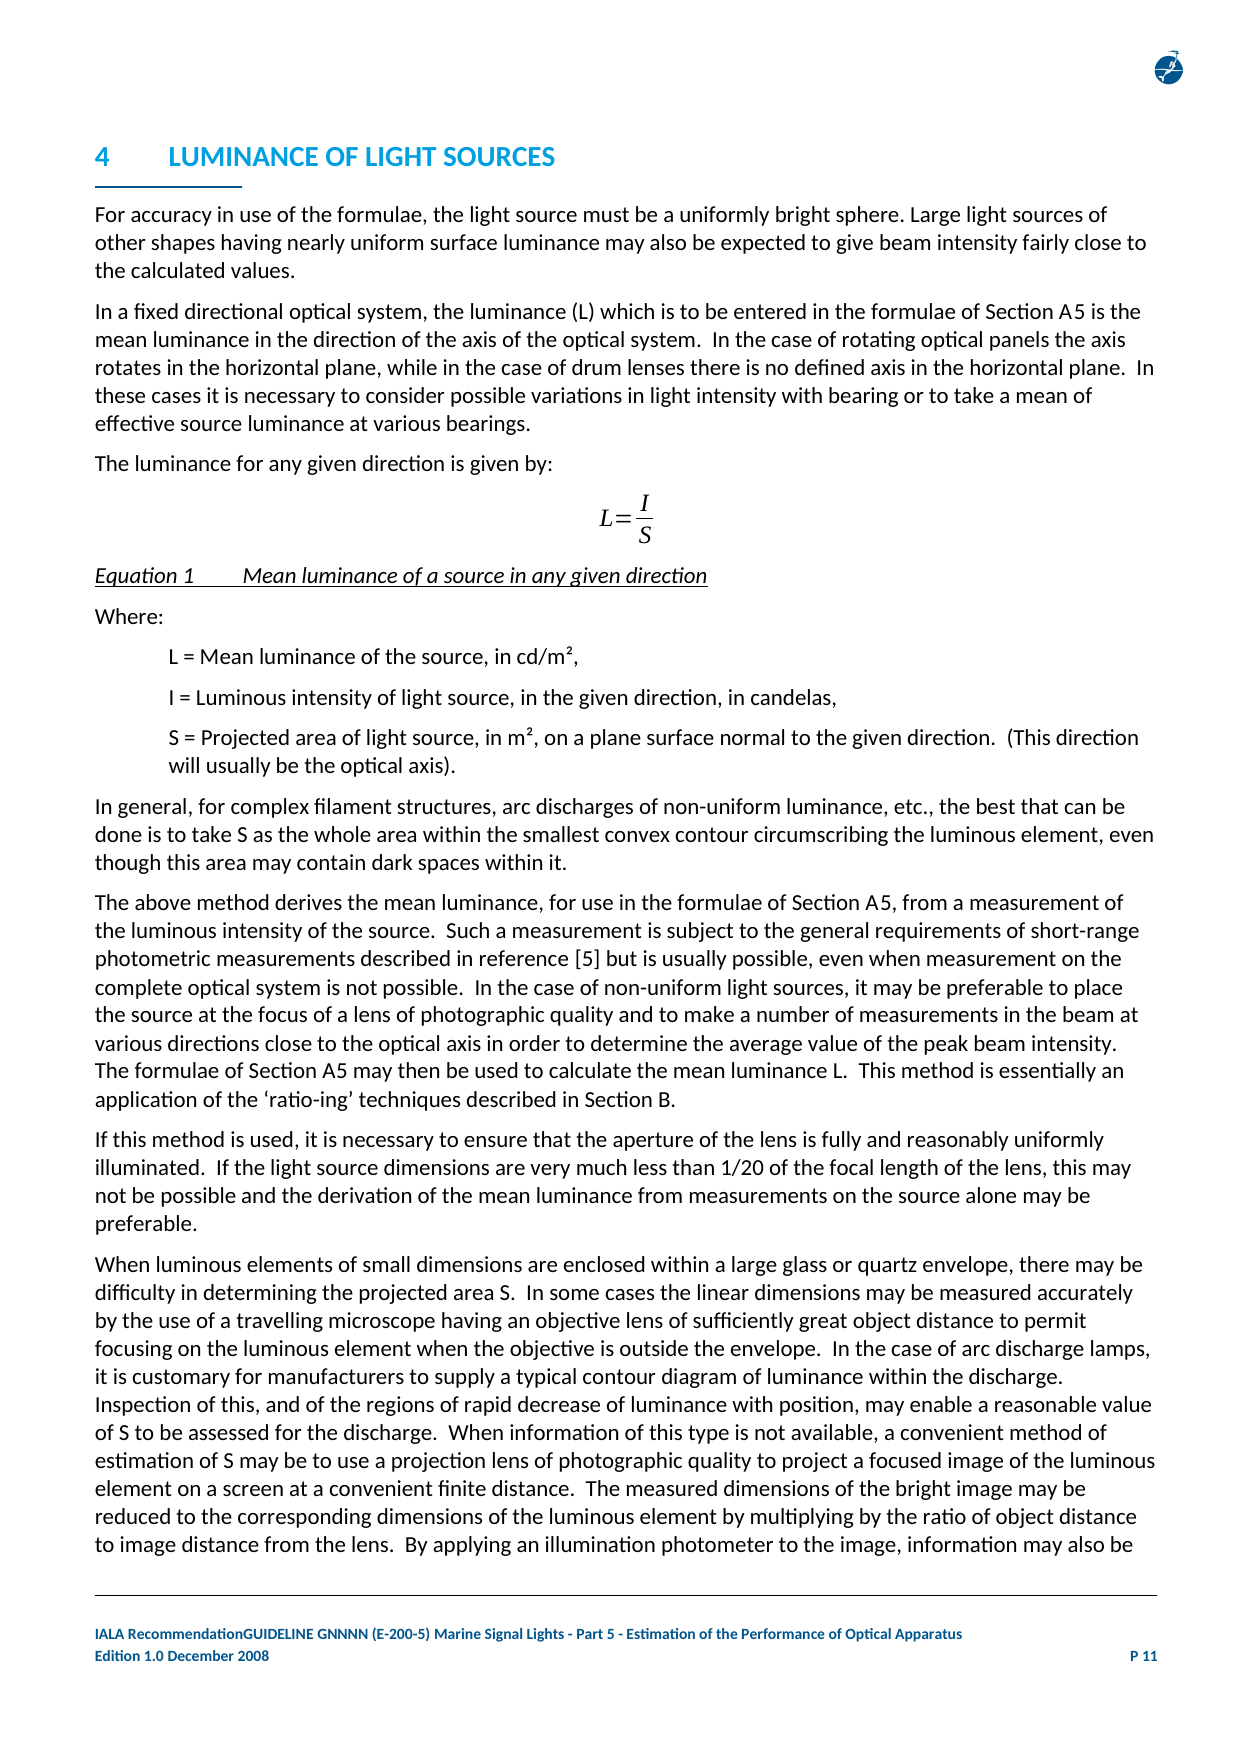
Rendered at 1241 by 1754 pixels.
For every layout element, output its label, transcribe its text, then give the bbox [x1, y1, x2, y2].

text For accuracy in use of the formulae, the light source must be a uniformly bright sphere. Large light sources of other shapes having nearly uniform surface luminance may also be expected to give beam intensity fairly close to the calculated values. [94, 200, 1157, 284]
text Mean luminance of a source in any given direction [94, 561, 1157, 589]
text If this method is used, it is necessary to ensure that the aperture of the lens is fully and reasonably uniformly illuminated. If the light source dimensions are very much less than 1/20 of the focal length of the lens, this may not be possible and the derivation of the mean luminance from measurements on the source alone may be preferable. [94, 1125, 1157, 1237]
text The luminance for any given direction is given by: [94, 449, 1157, 477]
text The above method derives the mean luminance, for use in the formulae of Section A5, from a measurement of the luminous intensity of the source. Such a measurement is subject to the general requirements of short-range photometric measurements described in reference [5] but is usually possible, even when measurement on the complete optical system is not possible. In the case of non-uniform light sources, it may be preferable to place the source at the focus of a lens of photographic quality and to make a number of measurements in the beam at various directions close to the optical axis in order to determine the average value of the peak beam intensity. The formulae of Section A5 may then be used to calculate the mean luminance L. This method is essentially an application of the ‘ratio-ing’ techniques described in Section B. [94, 888, 1157, 1113]
text In a fixed directional optical system, the luminance (L) which is to be entered in the formulae of Section A5 is the mean luminance in the direction of the axis of the optical system. In the case of rotating optical panels the axis rotates in the horizontal plane, while in the case of drum lenses there is no defined axis in the horizontal plane. In these cases it is necessary to consider possible variations in light intensity with bearing or to take a mean of effective source luminance at various bearings. [94, 297, 1157, 437]
text I = Luminous intensity of light source, in the given direction, in candelas, [168, 683, 1157, 711]
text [94, 1250, 1157, 1558]
subtitle LUMINANCE OF LIGHT SOURCES [94, 138, 1157, 174]
text In general, for complex filament structures, arc discharges of non-uniform luminance, etc., the best that can be done is to take S as the whole area within the smallest convex contour circumscribing the luminous element, even though this area may contain dark spaces within it. [94, 792, 1157, 876]
text Where: [94, 602, 1157, 630]
text L = Mean luminance of the source, in cd/m², [168, 642, 1157, 670]
text S = Projected area of light source, in m², on a plane surface normal to the given direction. (This direction will usually be the optical axis). [168, 723, 1157, 779]
picture [1123, 0, 1241, 119]
